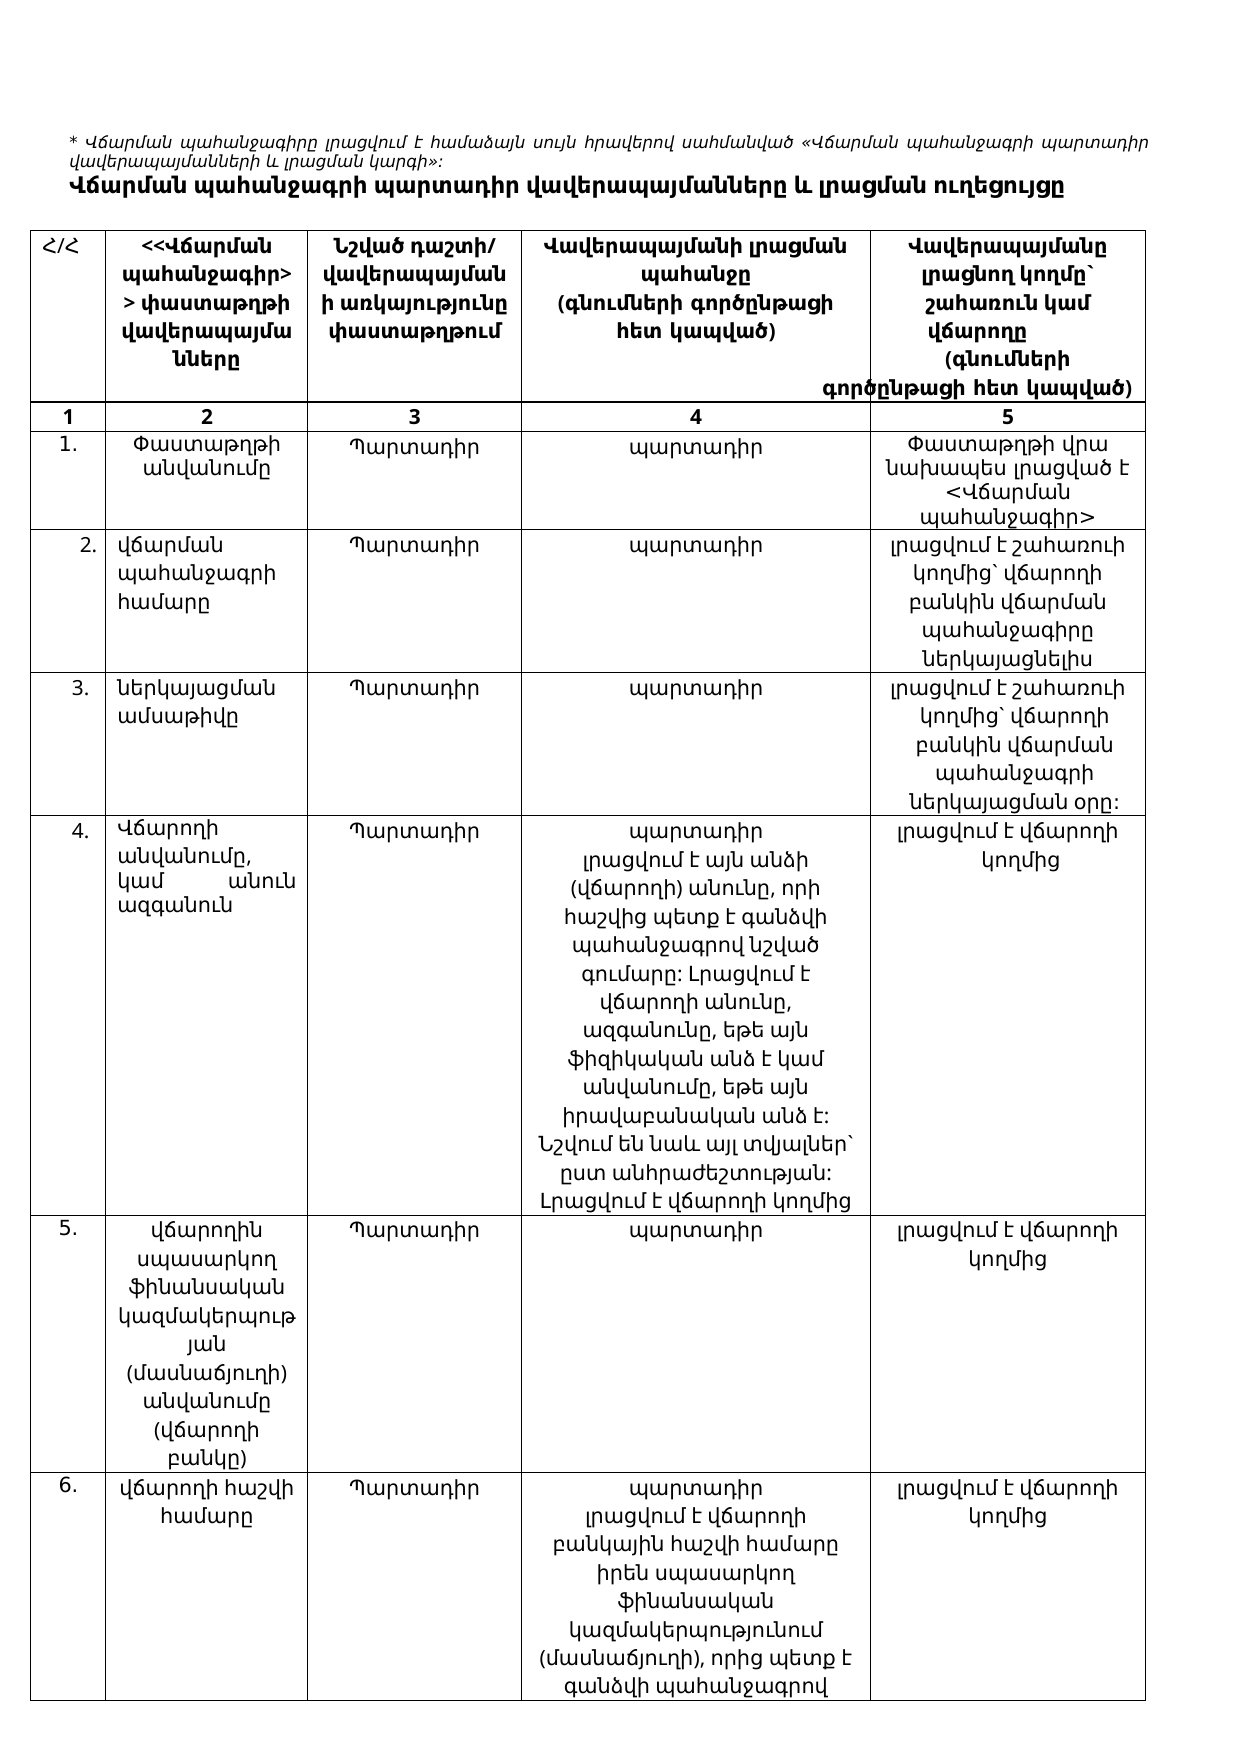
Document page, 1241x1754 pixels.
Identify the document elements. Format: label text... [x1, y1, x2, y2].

table_cell լրացվում է շահառուի կողմից` վճարողի բանկին վճարման պահանջագիրը ներկայացնելիս [871, 530, 1145, 672]
table_cell պարտադիր [522, 1216, 870, 1472]
table_cell 5. [31, 1216, 105, 1472]
table_cell ներկայացման ամսաթիվը [106, 673, 307, 815]
table_header Վավերապայմանը լրացնող կողմը` շահառուն կամ վճարողը (գնումների գործընթացի հետ կապված) [871, 231, 1145, 401]
table_cell Պարտադիր [308, 1216, 521, 1472]
table_header Վավերապայմանի լրացման պահանջը (գնումների գործընթացի հետ կապված) [522, 231, 870, 401]
table_cell 3 [308, 403, 521, 431]
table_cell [106, 1473, 307, 1700]
table_header Հ/Հ [31, 231, 105, 401]
text Վճարման պահանջագրի պարտադիր վավերապայմանները և լրացման ուղեցույցը [69, 172, 1152, 198]
table_cell Պարտադիր [308, 673, 521, 815]
table_cell 5 [871, 403, 1145, 431]
table_cell Պարտադիր [308, 530, 521, 672]
table_cell 6. [31, 1473, 105, 1700]
table_cell Պարտադիր [308, 1473, 521, 1700]
table_cell Պարտադիր [308, 432, 521, 529]
table_cell Փաստաթղթի անվանումը [106, 432, 307, 529]
table_cell Վճարողի անվանումը, կամ անուն ազգանուն [106, 816, 307, 1214]
table_cell 4 [522, 403, 870, 431]
table_header <<Վճարման պահանջագիր>> փաստաթղթի վավերապայմանները [106, 231, 307, 401]
table_cell [31, 673, 105, 815]
table_cell լրացվում է վճարողի կողմից [871, 1216, 1145, 1472]
table_cell Փաստաթղթի վրա նախապես լրացված է <Վճարման պահանջագիր> [871, 432, 1145, 529]
table_cell վճարողին սպասարկող ֆինանսական կազմակերպության (մասնաճյուղի) անվանումը (վճարողի բանկը) [106, 1216, 307, 1472]
table_cell պարտադիր լրացվում է այն անձի (վճարողի) անունը, որի հաշվից պետք է գանձվի պահանջագրով նշված գումարը: Լրացվում է վճարողի անունը, ազգանունը, եթե այն ֆիզիկական անձ է կամ անվանումը, եթե այն իրավաբանական անձ է: Նշվում են նաև այլ տվյալներ` ըստ անհրաժեշտության: Լրացվում է վճարողի կողմից [522, 816, 870, 1214]
table_cell [31, 816, 105, 1214]
table_header Նշված դաշտի/ վավերապայմանի առկայությունը փաստաթղթում [308, 231, 521, 401]
table_cell պարտադիր [522, 673, 870, 815]
table_cell լրացվում է վճարողի կողմից [871, 816, 1145, 1214]
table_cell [522, 1473, 870, 1700]
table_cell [871, 1473, 1145, 1700]
table_cell 1 [31, 403, 105, 431]
table_cell պարտադիր [522, 432, 870, 529]
table_cell պարտադիր [522, 530, 870, 672]
table_cell վճարման պահանջագրի համարը [106, 530, 307, 672]
text * Վճարման պահանջագիրը լրացվում է համաձայն սույն հրավերով սահմանված «Վճարման պահանջագրի պարտադիր վավերապայմանների և լրացման կարգի»: [69, 133, 1152, 172]
table_cell Պարտադիր [308, 816, 521, 1214]
table_cell լրացվում է շահառուի կողմից` վճարողի բանկին վճարման պահանջագրի ներկայացման օրը: [871, 673, 1145, 815]
table_cell 1. [31, 432, 105, 529]
table_cell 2 [106, 403, 307, 431]
table_cell [31, 530, 105, 672]
